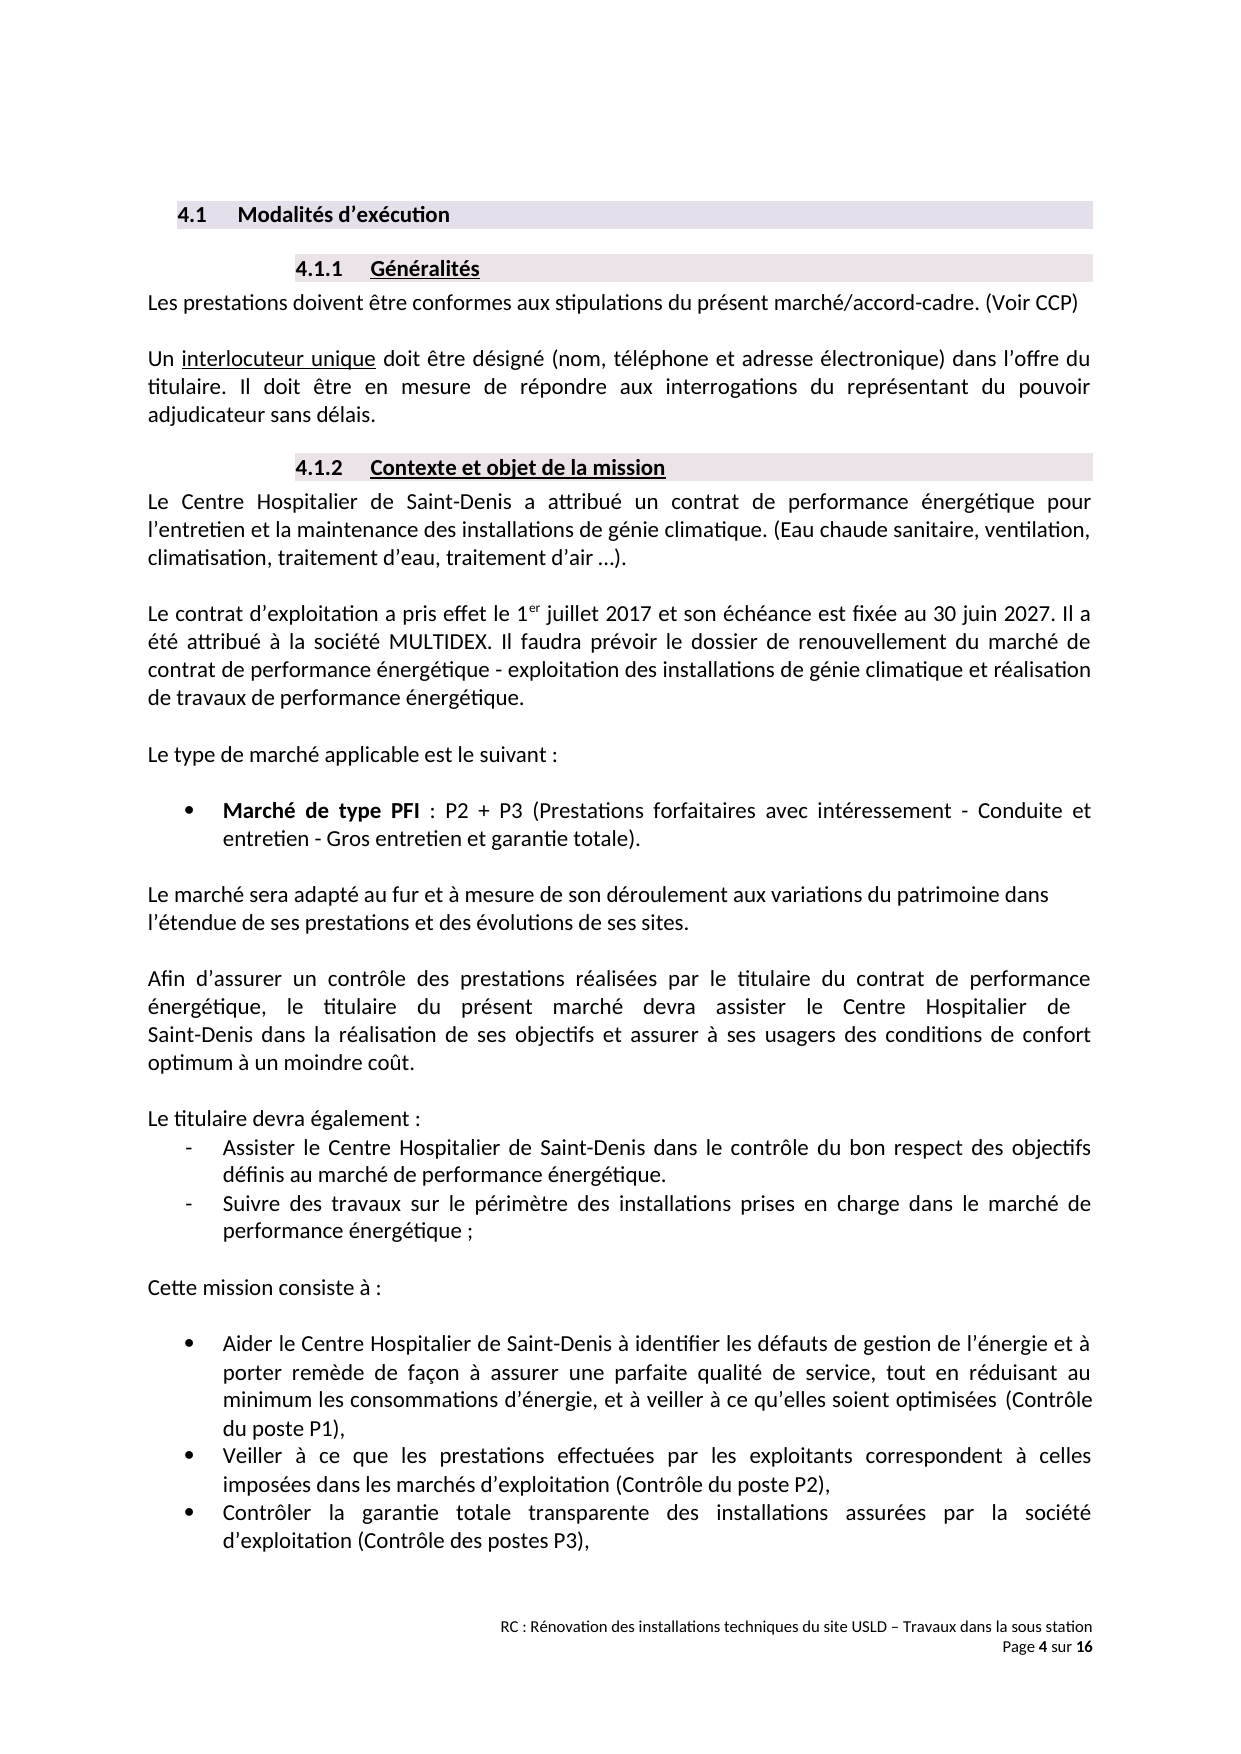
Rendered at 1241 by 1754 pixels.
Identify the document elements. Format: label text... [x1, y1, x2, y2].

text Le type de marché applicable est le suivant : [148, 740, 1093, 768]
text Un interlocuteur unique doit être désigné (nom, téléphone et adresse électronique) dans l’offre du titulaire. Il doit être en mesure de répondre aux interrogations du représentant du pouvoir adjudicateur sans délais. [148, 344, 1093, 428]
list Assister le Centre Hospitalier de Saint-Denis dans le contrôle du bon respect des objectifs définis au marché de performance énergétique. [185, 1133, 1093, 1189]
text Le marché sera adapté au fur et à mesure de son déroulement aux variations du patrimoine dans l’étendue de ses prestations et des évolutions de ses sites. [148, 880, 1093, 936]
list Suivre des travaux sur le périmètre des installations prises en charge dans le marché de performance énergétique ; [185, 1189, 1093, 1245]
text Les prestations doivent être conformes aux stipulations du présent marché/accord-cadre. (Voir CCP) [148, 288, 1093, 316]
list Contrôler la garantie totale transparente des installations assurées par la société d’exploitation (Contrôle des postes P3), [185, 1498, 1093, 1554]
list Marché de type PFI : P2 + P3 (Prestations forfaitaires avec intéressement - Conduite et entretien - Gros entretien et garantie totale). [185, 796, 1093, 852]
list Veiller à ce que les prestations effectuées par les exploitants correspondent à celles imposées dans les marchés d’exploitation (Contrôle du poste P2), [185, 1442, 1093, 1498]
subtitle Généralités [295, 254, 1093, 282]
list Aider le Centre Hospitalier de Saint-Denis à identifier les défauts de gestion de l’énergie et à porter remède de façon à assurer une parfaite qualité de service, tout en réduisant au minimum les consommations d’énergie, et à veiller à ce qu’elles soient optimisées (Contrôle du poste P1), [185, 1329, 1093, 1442]
subtitle Contexte et objet de la mission [295, 453, 1093, 481]
text Afin d’assurer un contrôle des prestations réalisées par le titulaire du contrat de performance énergétique, le titulaire du présent marché devra assister le Centre Hospitalier de Saint-Denis dans la réalisation de ses objectifs et assurer à ses usagers des conditions de confort optimum à un moindre coût. [148, 964, 1093, 1076]
text Le Centre Hospitalier de Saint-Denis a attribué un contrat de performance énergétique pour l’entretien et la maintenance des installations de génie climatique. (Eau chaude sanitaire, ventilation, climatisation, traitement d’eau, traitement d’air …). [148, 487, 1093, 571]
text Le contrat d’exploitation a pris effet le 1er juillet 2017 et son échéance est fixée au 30 juin 2027. Il a été attribué à la société MULTIDEX. Il faudra prévoir le dossier de renouvellement du marché de contrat de performance énergétique - exploitation des installations de génie climatique et réalisation de travaux de performance énergétique. [148, 599, 1093, 711]
subtitle Modalités d’exécution [177, 201, 1093, 229]
text Cette mission consiste à : [148, 1273, 1093, 1301]
text Le titulaire devra également : [148, 1104, 1093, 1133]
